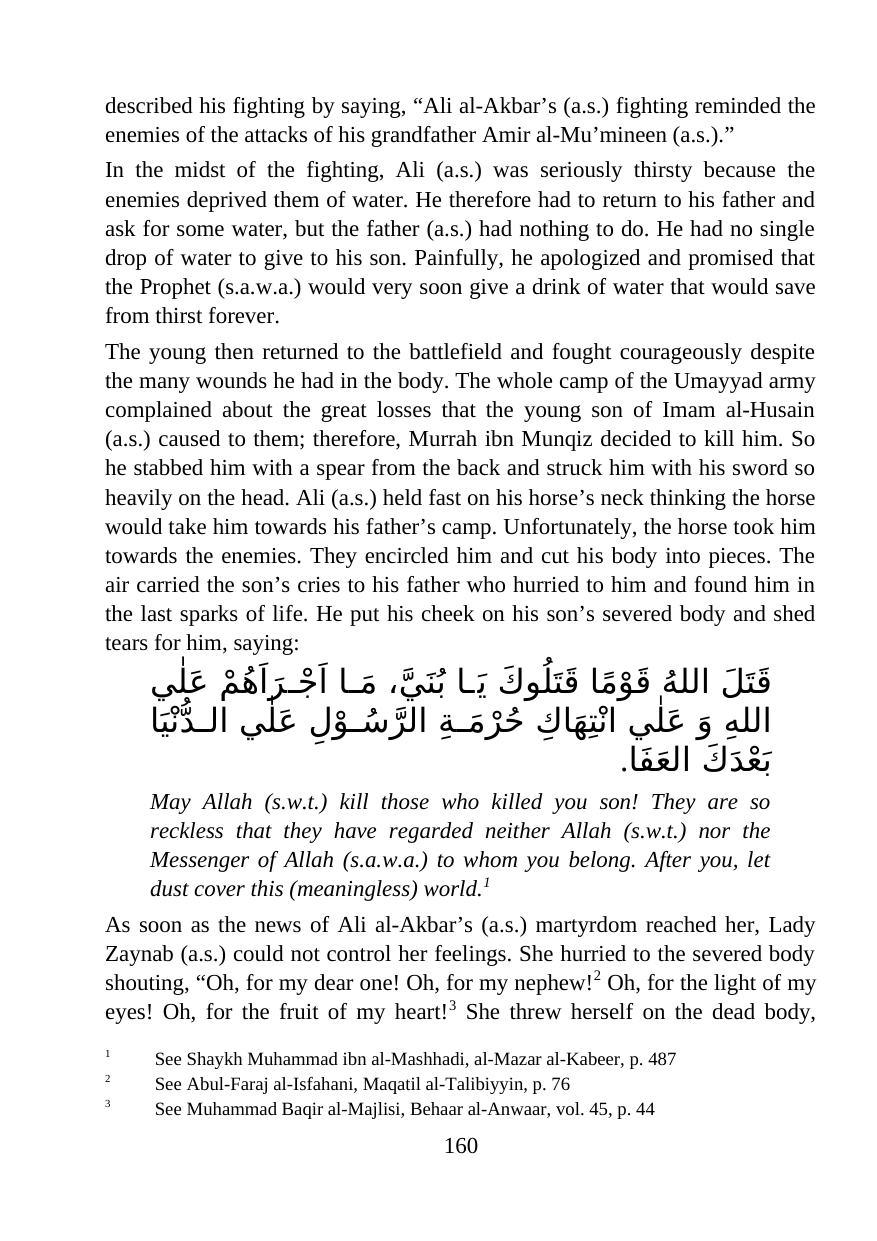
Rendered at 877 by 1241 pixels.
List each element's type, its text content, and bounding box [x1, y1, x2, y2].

text The young then returned to the battlefield and fought courageously despite the many wounds he had in the body. The whole camp of the Umayyad army complained about the great losses that the young son of Imam al-Husain (a.s.) caused to them; therefore, Murrah ibn Munqiz decided to kill him. So he stabbed him with a spear from the back and struck him with his sword so heavily on the head. Ali (a.s.) held fast on his horse’s neck thinking the horse would take him towards his father’s camp. Unfortunately, the horse took him towards the enemies. They encircled him and cut his body into pieces. The air carried the son’s cries to his father who hurried to him and found him in the last sparks of life. He put his cheek on his son’s severed body and shed tears for him, saying: [105, 336, 817, 657]
text قَتَلَ اللهُ قَوْمًا قَتَلُوكَ يَا بُنَيَّ، مَا اَجْرَاَهُمْ عَلٰي اللهِ وَ عَلٰي انْتِهَاكِ حُرْمَةِ الرَّسُوْلِ عَلٰي الدُّنْيَا بَعْدَكَ العَفَا. [150, 663, 772, 780]
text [105, 909, 817, 1026]
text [105, 90, 817, 148]
text May Allah (s.w.t.) kill those who killed you son! They are so reckless that they have regarded neither Allah (s.w.t.) nor the Messenger of Allah (s.a.w.a.) to whom you belong. After you, let dust cover this (meaningless) world. [150, 786, 772, 903]
text In the midst of the fighting, Ali (a.s.) was seriously thirsty because the enemies deprived them of water. He therefore had to return to his father and ask for some water, but the father (a.s.) had nothing to do. He had no single drop of water to give to his son. Painfully, he apologized and promised that the Prophet (s.a.w.a.) would very soon give a drink of water that would save from thirst forever. [105, 154, 817, 329]
